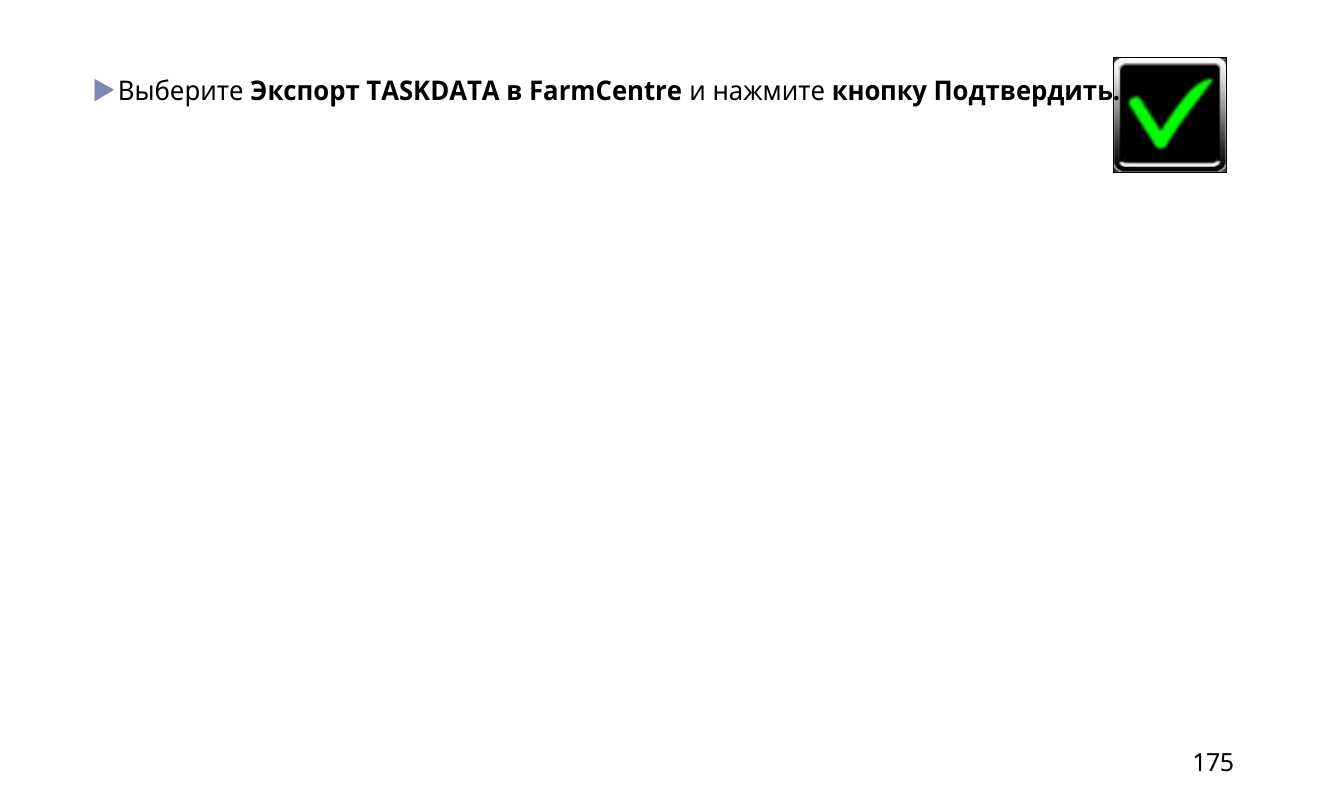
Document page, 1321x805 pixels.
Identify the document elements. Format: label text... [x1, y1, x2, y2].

picture [1114, 58, 1226, 72]
list Выберите Экспорт TASKDATA в FarmCentre и нажмите кнопку Подтвердить. [92, 72, 1258, 109]
picture [1114, 109, 1226, 172]
